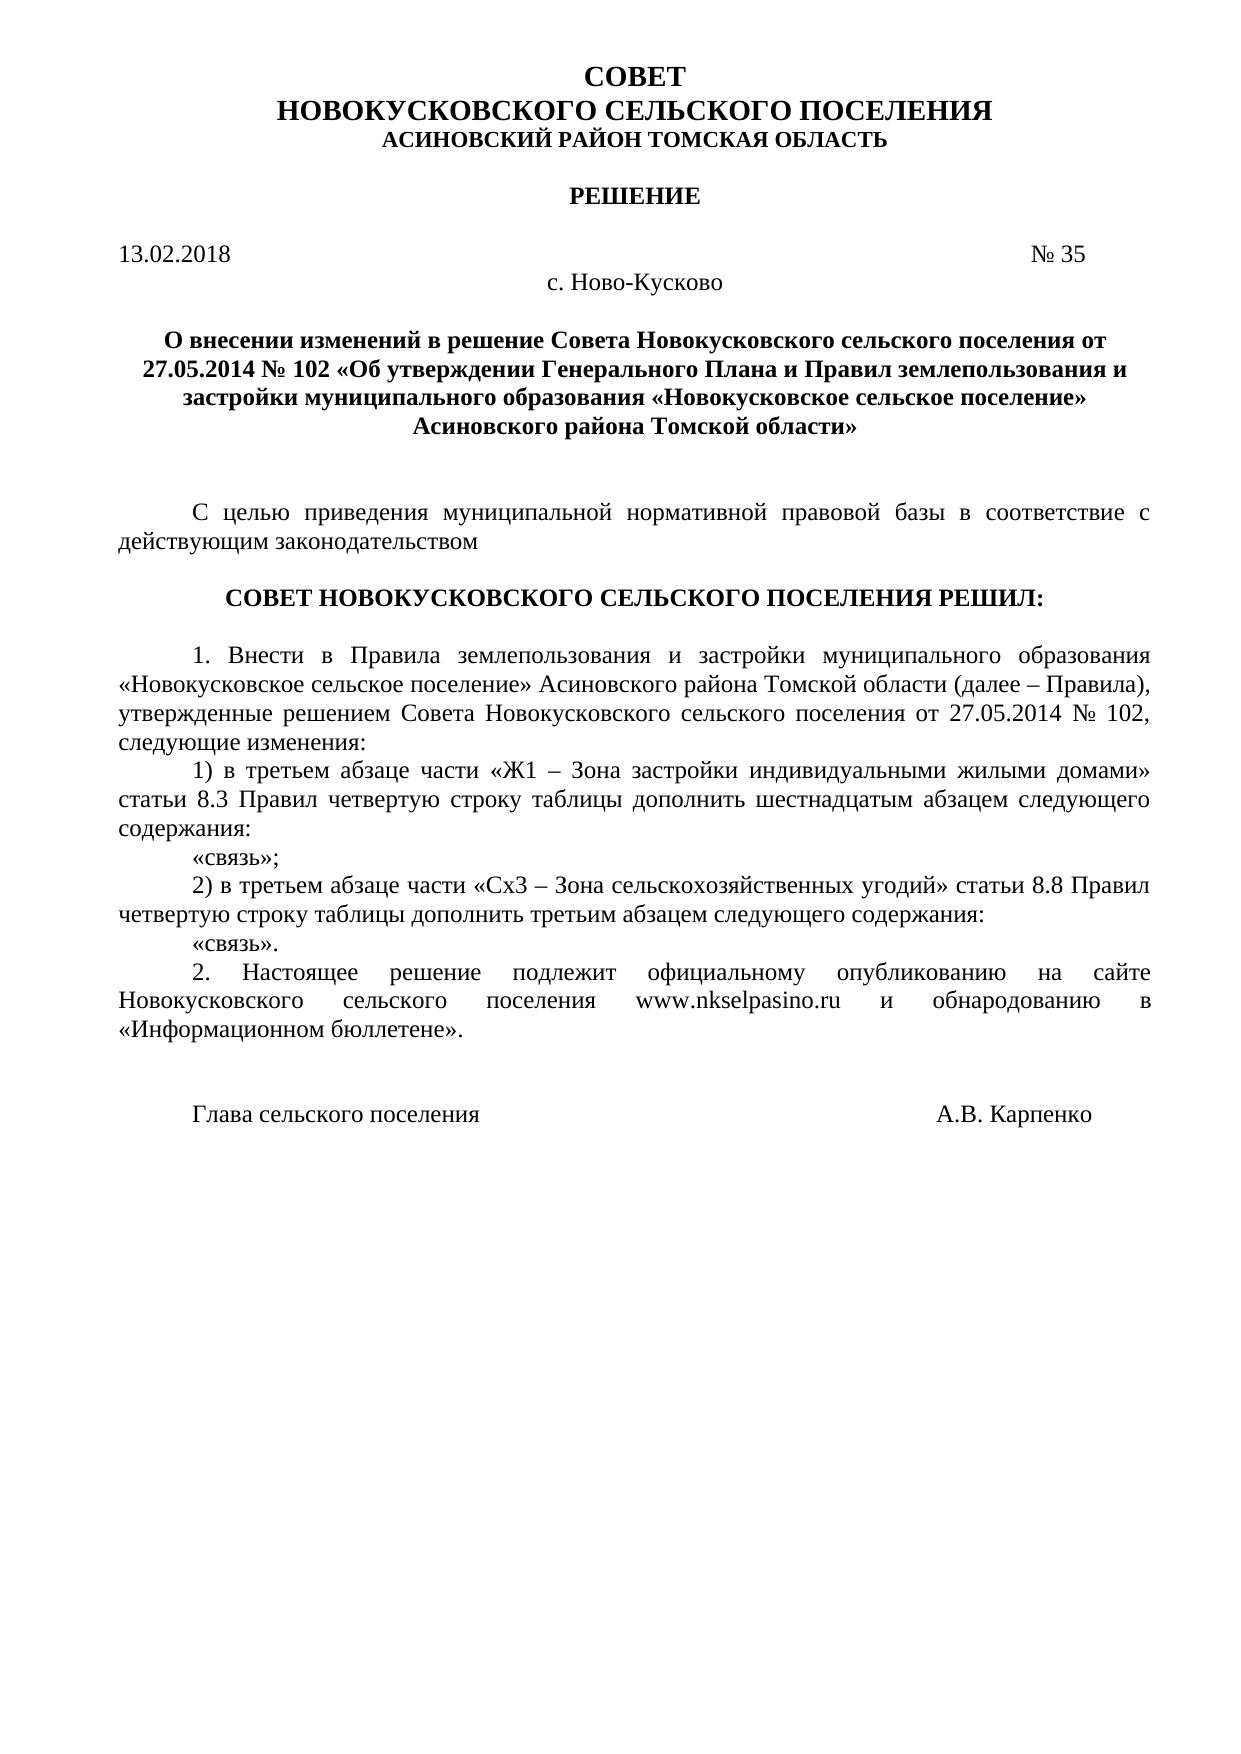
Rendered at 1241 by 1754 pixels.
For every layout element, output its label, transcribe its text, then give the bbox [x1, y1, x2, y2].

text С целью приведения муниципальной нормативной правовой базы в соответствие с действующим законодательством [118, 497, 1152, 555]
text с. Ново-Кусково [118, 267, 1152, 296]
text 2) в третьем абзаце части «Сх3 – Зона сельскохозяйственных угодий» статьи 8.8 Правил четвертую строку таблицы дополнить третьим абзацем следующего содержания: [118, 871, 1152, 928]
text 1) в третьем абзаце части «Ж1 – Зона застройки индивидуальными жилыми домами» статьи 8.3 Правил четвертую строку таблицы дополнить шестнадцатым абзацем следующего содержания: [118, 756, 1152, 842]
text «связь». [118, 928, 1152, 957]
text Глава сельского поселения А.В. Карпенко [118, 1099, 1152, 1128]
text О внесении изменений в решение Совета Новокусковского сельского поселения от 27.05.2014 № 102 «Об утверждении Генерального Плана и Правил землепользования и застройки муниципального образования «Новокусковское сельское поселение» Асиновского района Томской области» [118, 325, 1152, 440]
text НОВОКУСКОВСКОГО СЕЛЬСКОГО ПОСЕЛЕНИЯ [118, 93, 1152, 126]
text «связь»; [118, 842, 1152, 871]
text 2. Настоящее решение подлежит официальному опубликованию на сайте Новокусковского сельского поселения www.nkselpasino.ru и обнародованию в «Информационном бюллетене». [118, 957, 1152, 1043]
text 13.02.2018 № 35 [118, 239, 1152, 267]
text РЕШЕНИЕ [118, 181, 1152, 210]
text 1. Внести в Правила землепользования и застройки муниципального образования «Новокусковское сельское поселение» Асиновского района Томской области (далее – Правила), утвержденные решением Совета Новокусковского сельского поселения от 27.05.2014 № 102, следующие изменения: [118, 641, 1152, 756]
text СОВЕТ [118, 59, 1152, 93]
text СОВЕТ НОВОКУСКОВСКОГО СЕЛЬСКОГО ПОСЕЛЕНИЯ РЕШИЛ: [118, 583, 1152, 612]
text АСИНОВСКИЙ РАЙОН ТОМСКАЯ ОБЛАСТЬ [118, 126, 1152, 152]
